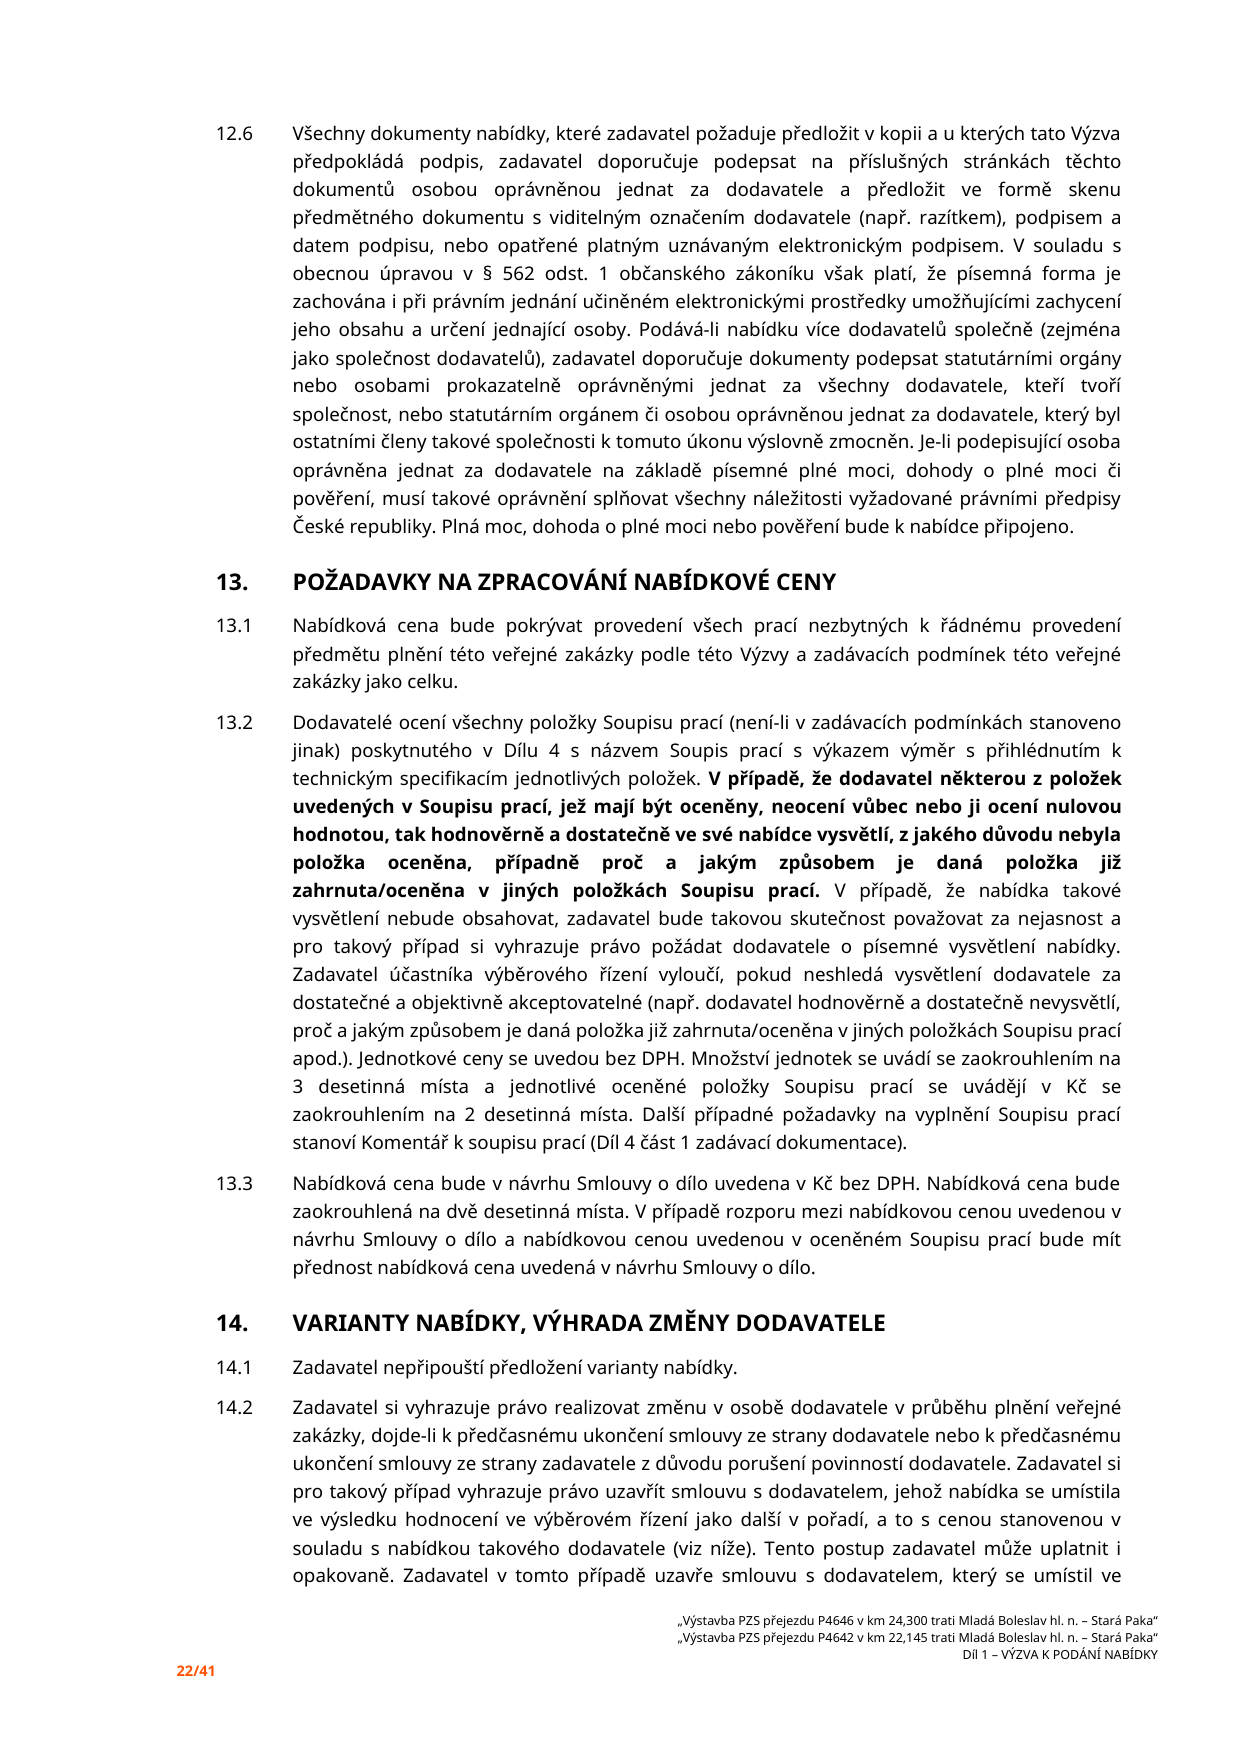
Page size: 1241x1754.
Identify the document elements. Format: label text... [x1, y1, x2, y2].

text VARIANTY NABÍDKY, VÝHRADA ZMĚNY DODAVATELE [216, 1307, 1122, 1338]
text Všechny dokumenty nabídky, které zadavatel požaduje předložit v kopii a u kterých tato Výzva předpokládá podpis, zadavatel doporučuje podepsat na příslušných stránkách těchto dokumentů osobou oprávněnou jednat za dodavatele a předložit ve formě skenu předmětného dokumentu s viditelným označením dodavatele (např. razítkem), podpisem a datem podpisu, nebo opatřené platným uznávaným elektronickým podpisem. V souladu s obecnou úpravou v § 562 odst. 1 občanského zákoníku však platí, že písemná forma je zachována i při právním jednání učiněném elektronickými prostředky umožňujícími zachycení jeho obsahu a určení jednající osoby. Podává-li nabídku více dodavatelů společně (zejména jako společnost dodavatelů), zadavatel doporučuje dokumenty podepsat statutárními orgány nebo osobami prokazatelně oprávněnými jednat za všechny dodavatele, kteří tvoří společnost, nebo statutárním orgánem či osobou oprávněnou jednat za dodavatele, který byl ostatními členy takové společnosti k tomuto úkonu výslovně zmocněn. Je-li podepisující osoba oprávněna jednat za dodavatele na základě písemné plné moci, dohody o plné moci či pověření, musí takové oprávnění splňovat všechny náležitosti vyžadované právními předpisy České republiky. Plná moc, dohoda o plné moci nebo pověření bude k nabídce připojeno. [216, 121, 1122, 538]
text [216, 1395, 1122, 1588]
text POŽADAVKY NA ZPRACOVÁNÍ NABÍDKOVÉ CENY [216, 566, 1122, 597]
text Dodavatelé ocení všechny položky Soupisu prací (není-li v zadávacích podmínkách stanoveno jinak) poskytnutého v Dílu 4 s názvem Soupis prací s výkazem výměr s přihlédnutím k technickým specifikacím jednotlivých položek. V případě, že dodavatel některou z položek uvedených v Soupisu prací, jež mají být oceněny, neocení vůbec nebo ji ocení nulovou hodnotou, tak hodnověrně a dostatečně ve své nabídce vysvětlí, z jakého důvodu nebyla položka oceněna, případně proč a jakým způsobem je daná položka již zahrnuta/oceněna v jiných položkách Soupisu prací. V případě, že nabídka takové vysvětlení nebude obsahovat, zadavatel bude takovou skutečnost považovat za nejasnost a pro takový případ si vyhrazuje právo požádat dodavatele o písemné vysvětlení nabídky. Zadavatel účastníka výběrového řízení vyloučí, pokud neshledá vysvětlení dodavatele za dostatečné a objektivně akceptovatelné (např. dodavatel hodnověrně a dostatečně nevysvětlí, proč a jakým způsobem je daná položka již zahrnuta/oceněna v jiných položkách Soupisu prací apod.). Jednotkové ceny se uvedou bez DPH. Množství jednotek se uvádí se zaokrouhlením na 3 desetinná místa a jednotlivé oceněné položky Soupisu prací se uvádějí v Kč se zaokrouhlením na 2 desetinná místa. Další případné požadavky na vyplnění Soupisu prací stanoví Komentář k soupisu prací (Díl 4 část 1 zadávací dokumentace). [216, 709, 1122, 1155]
text Nabídková cena bude v návrhu Smlouvy o dílo uvedena v Kč bez DPH. Nabídková cena bude zaokrouhlená na dvě desetinná místa. V případě rozporu mezi nabídkovou cenou uvedenou v návrhu Smlouvy o dílo a nabídkovou cenou uvedenou v oceněném Soupisu prací bude mít přednost nabídková cena uvedená v návrhu Smlouvy o dílo. [216, 1170, 1122, 1280]
text Zadavatel nepřipouští předložení varianty nabídky. [216, 1354, 1122, 1380]
text Nabídková cena bude pokrývat provedení všech prací nezbytných k řádnému provedení předmětu plnění této veřejné zakázky podle této Výzvy a zadávacích podmínek této veřejné zakázky jako celku. [216, 613, 1122, 694]
